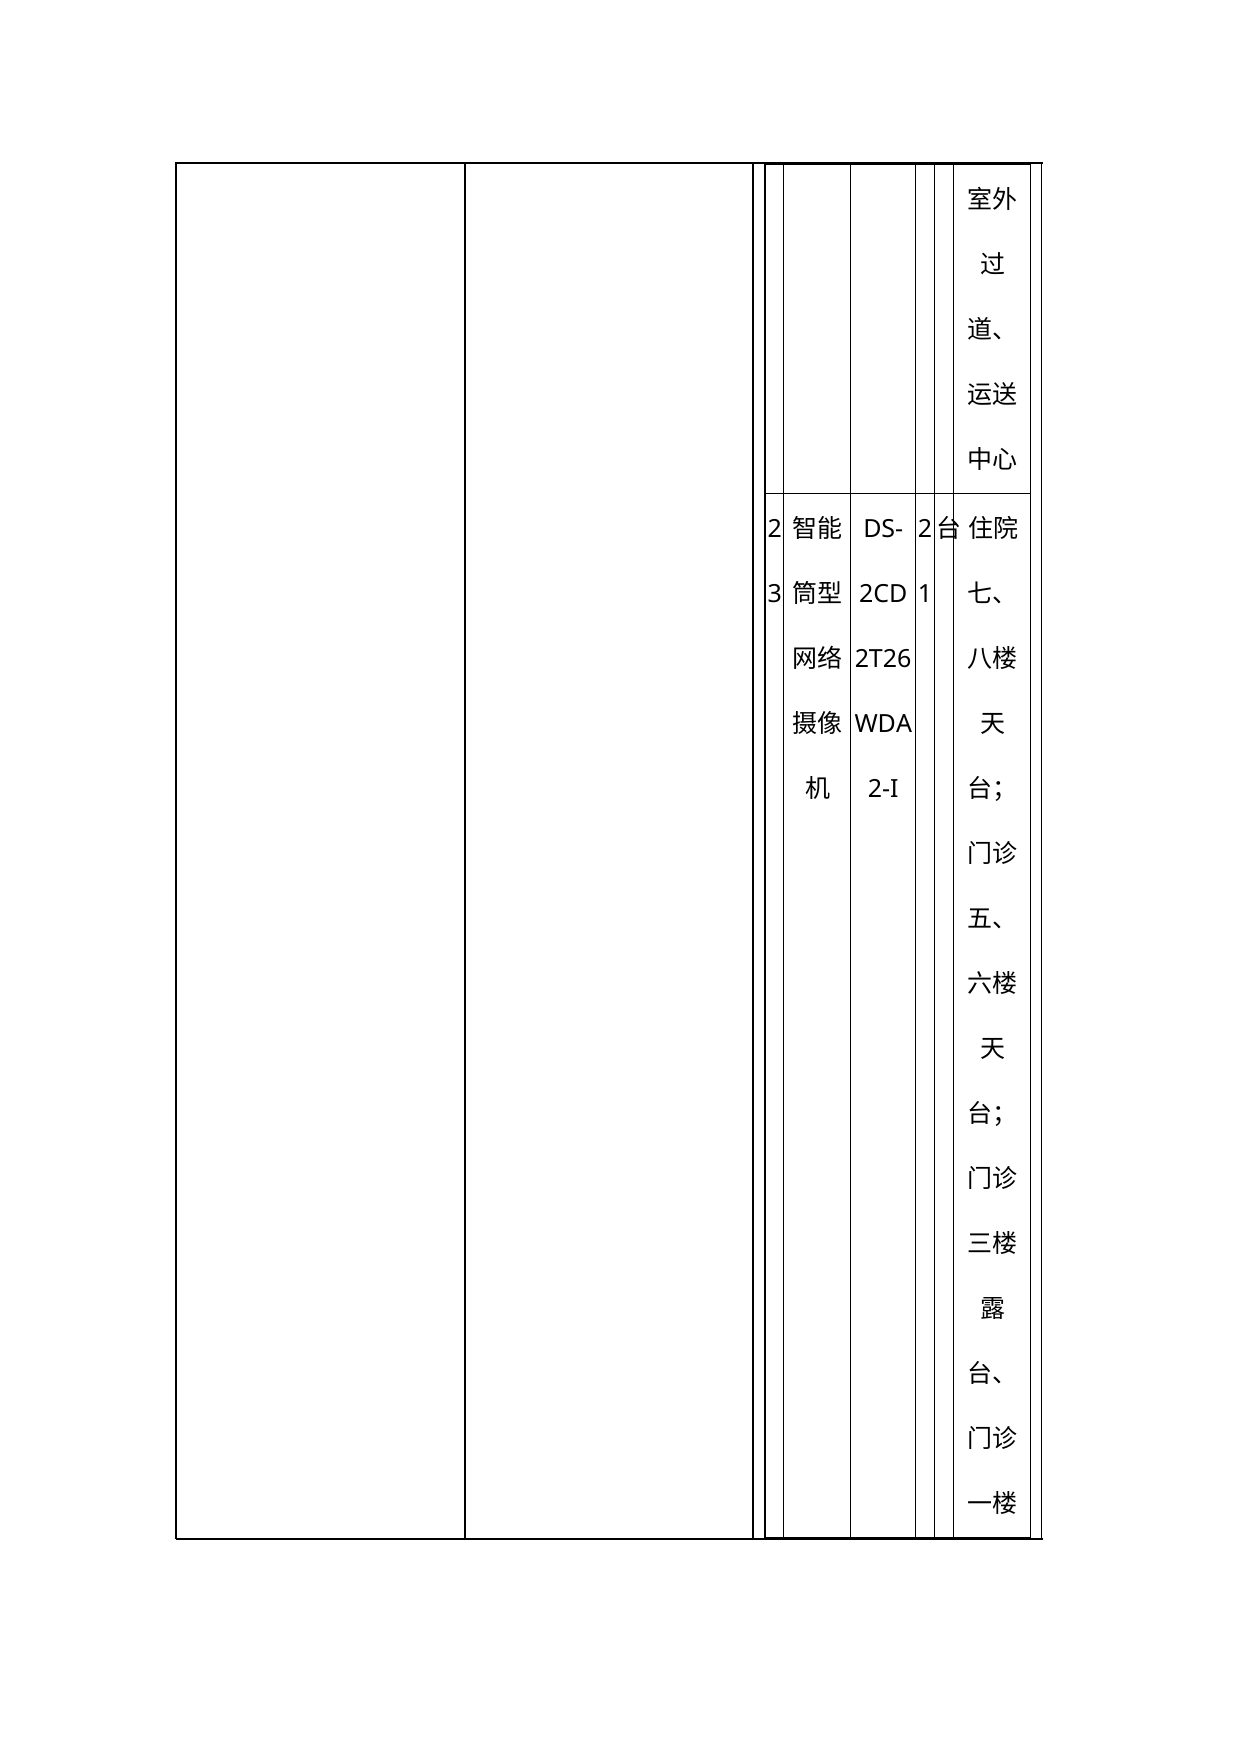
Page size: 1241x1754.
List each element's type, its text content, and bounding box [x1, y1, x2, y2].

table_cell ★ [466, 164, 752, 1538]
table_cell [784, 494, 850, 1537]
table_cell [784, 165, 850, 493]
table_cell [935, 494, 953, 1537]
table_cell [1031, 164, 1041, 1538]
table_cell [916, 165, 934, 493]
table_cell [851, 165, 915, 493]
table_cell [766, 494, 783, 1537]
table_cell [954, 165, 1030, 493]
table_cell 1 [177, 164, 464, 1538]
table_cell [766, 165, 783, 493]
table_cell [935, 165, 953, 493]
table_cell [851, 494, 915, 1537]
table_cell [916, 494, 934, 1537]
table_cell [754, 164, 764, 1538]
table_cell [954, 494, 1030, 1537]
